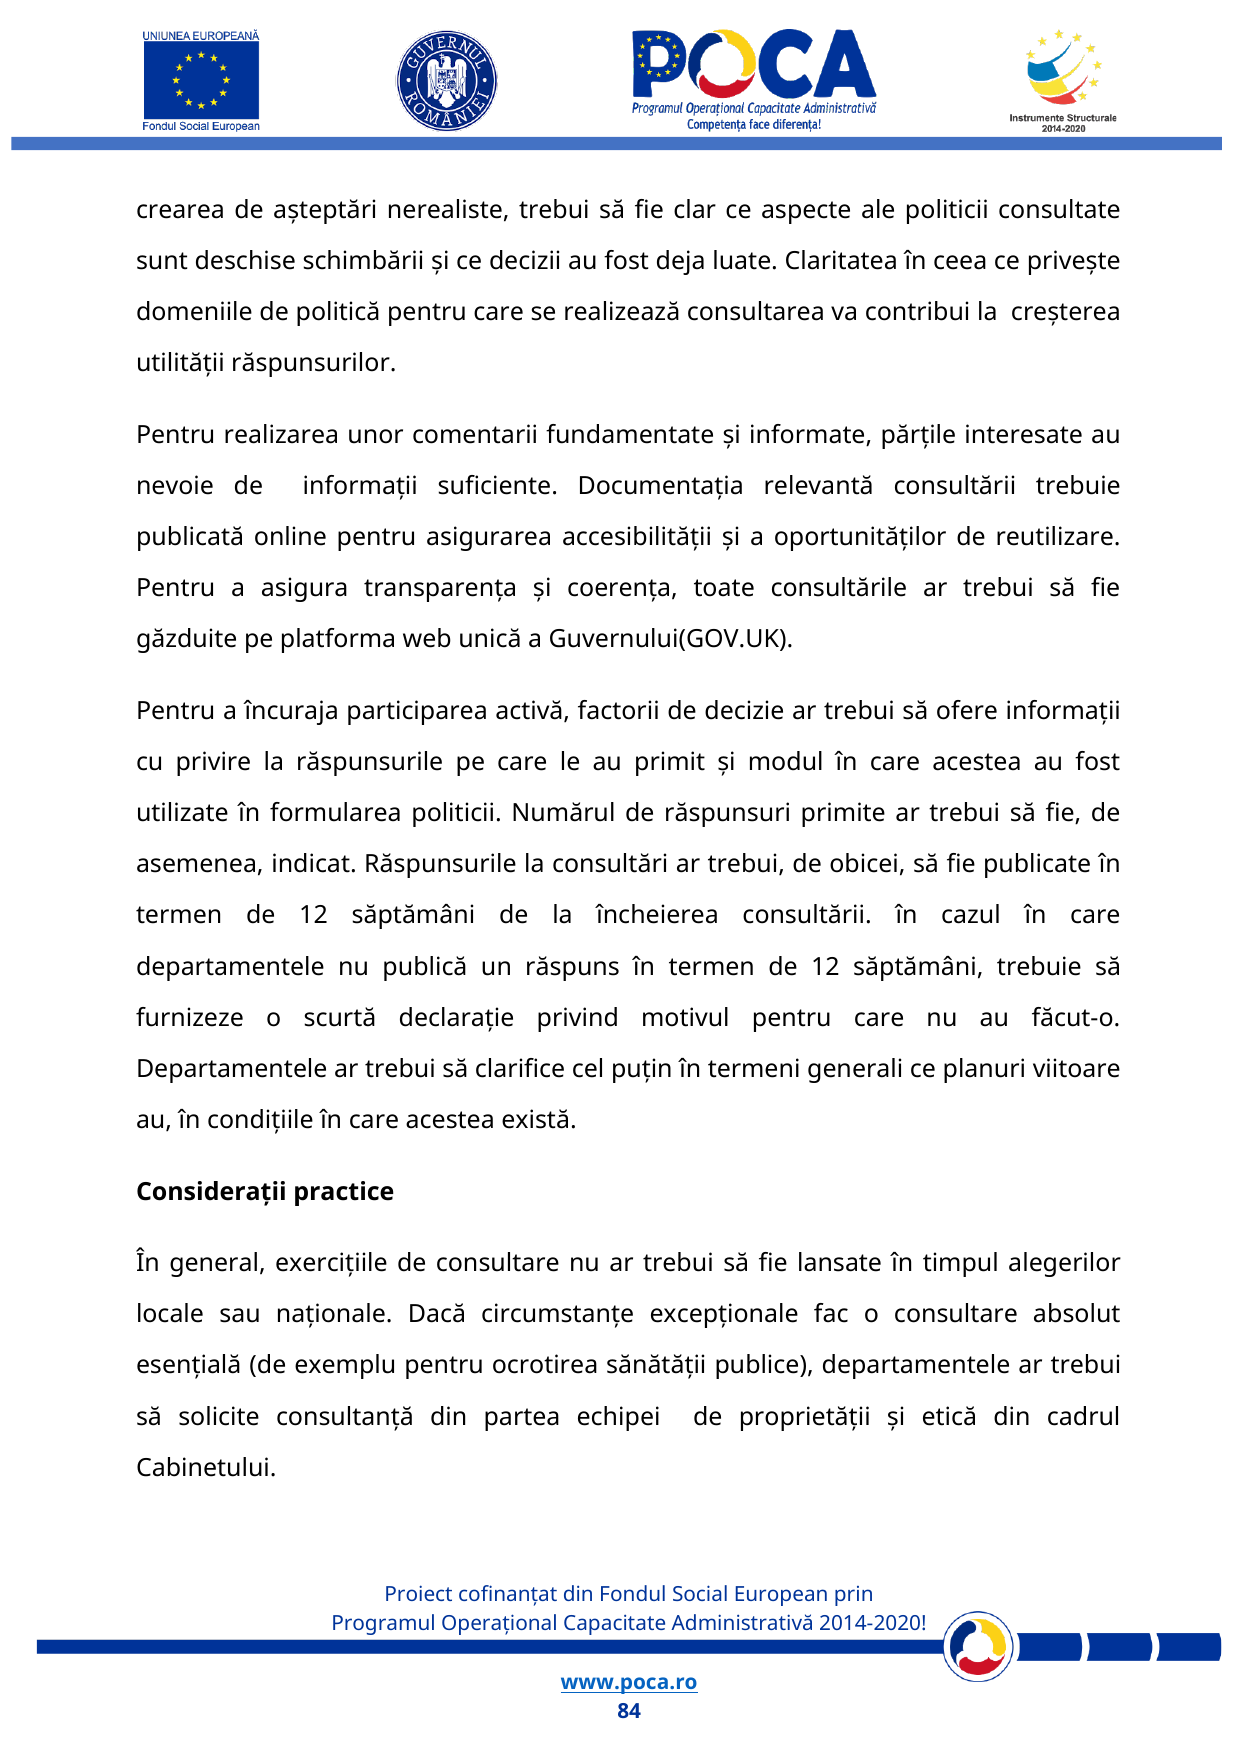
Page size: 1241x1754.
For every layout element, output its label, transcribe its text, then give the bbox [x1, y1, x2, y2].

picture [36, 1611, 1222, 1682]
picture [141, 29, 1117, 132]
text Pentru a încuraja participarea activă, factorii de decizie ar trebui să ofere informații cu privire la răspunsurile pe care le au primit și modul în care acestea au fost utilizate în formularea politicii. Numărul de răspunsuri primite ar trebui să fie, de asemenea, indicat. Răspunsurile la consultări ar trebui, de obicei, să fie publicate în termen de 12 săptămâni de la încheierea consultării. în cazul în care departamentele nu publică un răspuns în termen de 12 săptămâni, trebuie să furnizeze o scurtă declarație privind motivul pentru care nu au făcut-o. Departamentele ar trebui să clarifice cel puțin în termeni generali ce planuri viitoare au, în condițiile în care acestea există. [136, 693, 1122, 1135]
text În general, exercițiile de consultare nu ar trebui să fie lansate în timpul alegerilor locale sau naționale. Dacă circumstanțe excepționale fac o consultare absolut esențială (de exemplu pentru ocrotirea sănătății publice), departamentele ar trebui să solicite consultanță din partea echipei de proprietății și etică din cadrul Cabinetului. [136, 1245, 1122, 1483]
text Pentru realizarea unor comentarii fundamentate și informate, părțile interesate au nevoie de informații suficiente. Documentația relevantă consultării trebuie publicată online pentru asigurarea accesibilității și a oportunităților de reutilizare. Pentru a asigura transparența și coerența, toate consultările ar trebui să fie găzduite pe platforma web unică a Guvernului(GOV.UK). [136, 417, 1122, 655]
text Considerații practice [136, 1173, 1122, 1207]
